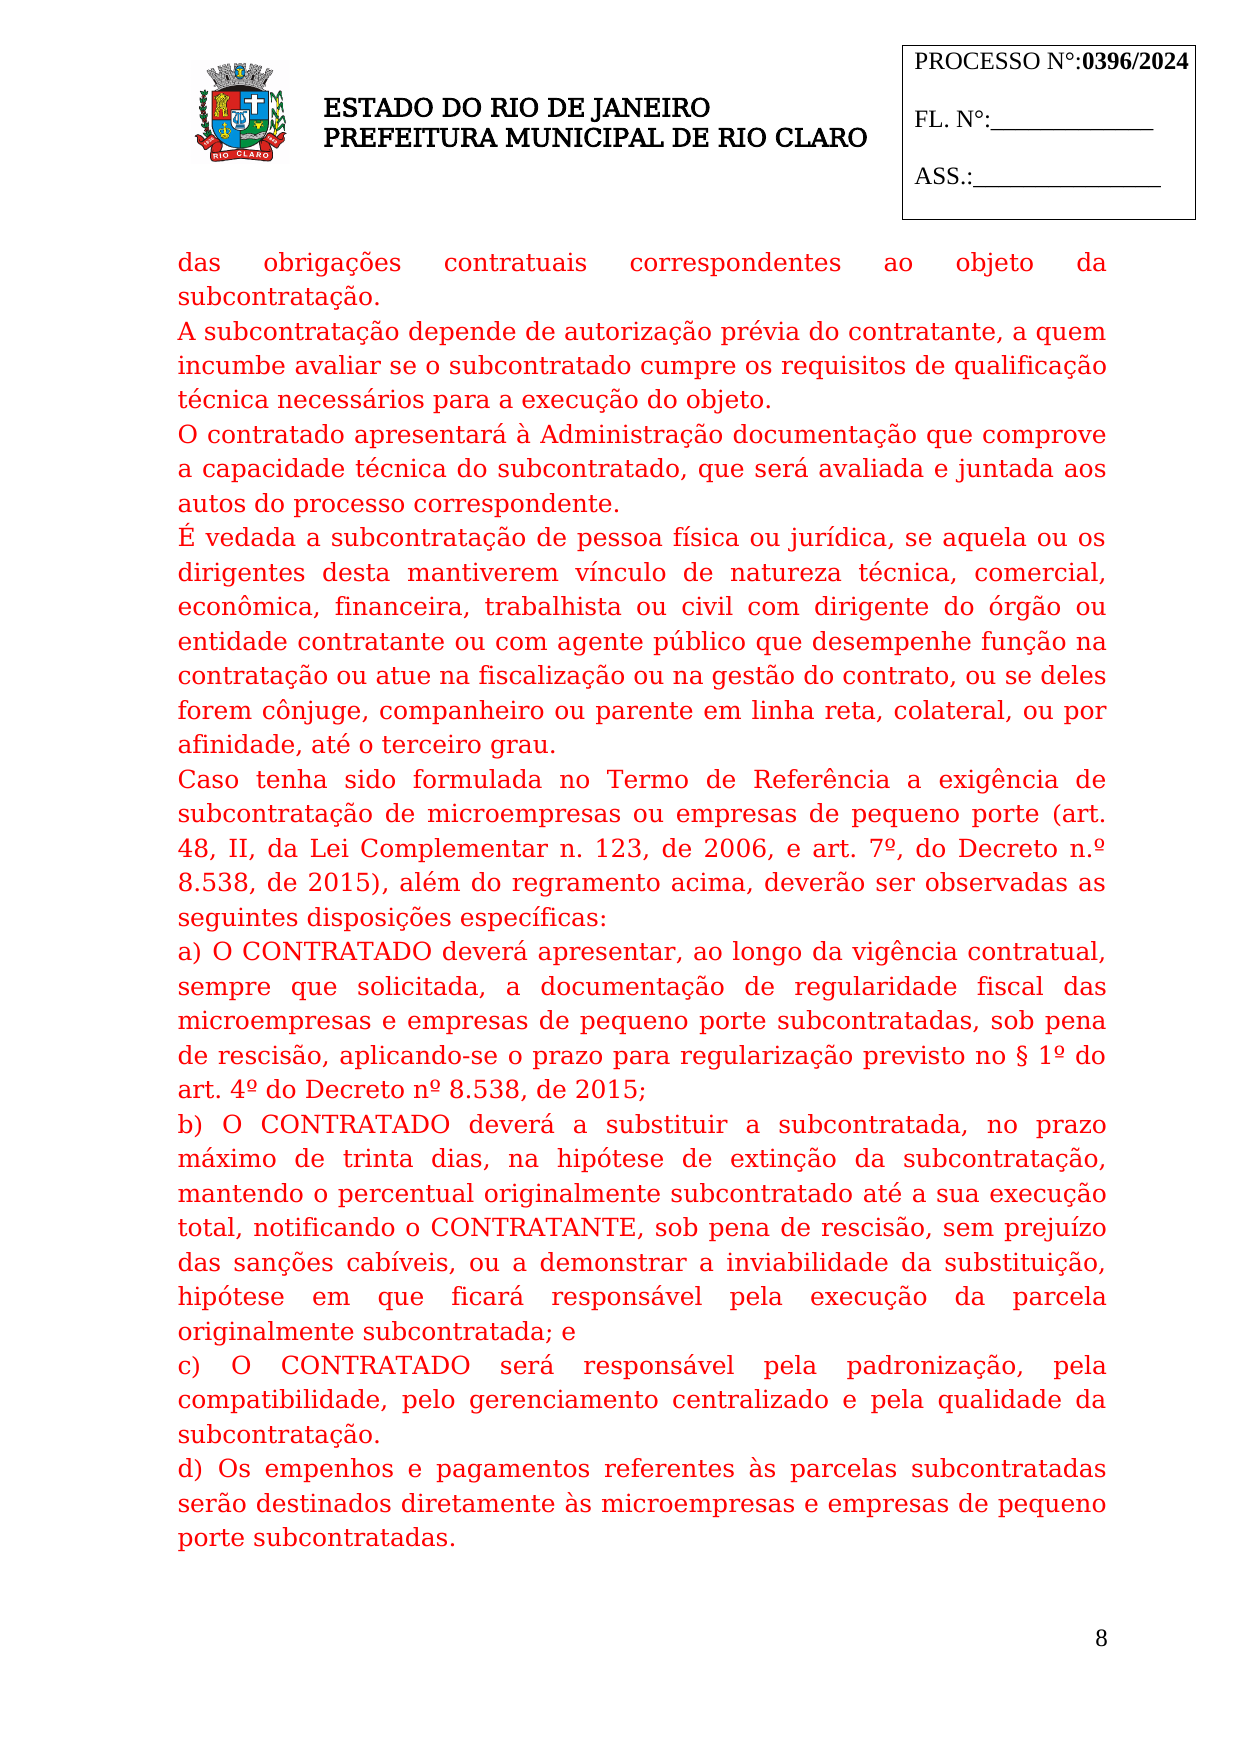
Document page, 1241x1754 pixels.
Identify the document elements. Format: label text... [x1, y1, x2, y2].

text É vedada a subcontratação de pessoa física ou jurídica, se aquela ou os dirigentes desta mantiverem vínculo de natureza técnica, comercial, econômica, financeira, trabalhista ou civil com dirigente do órgão ou entidade contratante ou com agente público que desempenhe função na contratação ou atue na fiscalização ou na gestão do contrato, ou se deles forem cônjuge, companheiro ou parente em linha reta, colateral, ou por afinidade, até o terceiro grau. [177, 522, 1107, 759]
text O contratado apresentará à Administração documentação que comprove a capacidade técnica do subcontratado, que será avaliada e juntada aos autos do processo correspondente. [177, 419, 1107, 518]
text d) Os empenhos e pagamentos referentes às parcelas subcontratadas serão destinados diretamente às microempresas e empresas de pequeno porte subcontratadas. [177, 1453, 1107, 1552]
text A subcontratação depende de autorização prévia do contratante, a quem incumbe avaliar se o subcontratado cumpre os requisitos de qualificação técnica necessários para a execução do objeto. [177, 315, 1107, 414]
picture [190, 60, 290, 165]
text c) O CONTRATADO será responsável pela padronização, pela compatibilidade, pelo gerenciamento centralizado e pela qualidade da subcontratação. [177, 1349, 1107, 1448]
text b) O CONTRATADO deverá a substituir a subcontratada, no prazo máximo de trinta dias, na hipótese de extinção da subcontratação, mantendo o percentual originalmente subcontratado até a sua execução total, notificando o CONTRATANTE, sob pena de rescisão, sem prejuízo das sanções cabíveis, ou a demonstrar a inviabilidade da substituição, hipótese em que ficará responsável pela execução da parcela originalmente subcontratada; e [177, 1108, 1107, 1345]
text Caso tenha sido formulada no Termo de Referência a exigência de subcontratação de microempresas ou empresas de pequeno porte (art. 48, II, da Lei Complementar n. 123, de 2006, e art. 7º, do Decreto n.º 8.538, de 2015), além do regramento acima, deverão ser observadas as seguintes disposições específicas: [177, 763, 1107, 931]
text a) O CONTRATADO deverá apresentar, ao longo da vigência contratual, sempre que solicitada, a documentação de regularidade fiscal das microempresas e empresas de pequeno porte subcontratadas, sob pena de rescisão, aplicando-se o prazo para regularização previsto no § 1º do art. 4º do Decreto nº 8.538, de 2015; [177, 936, 1107, 1104]
